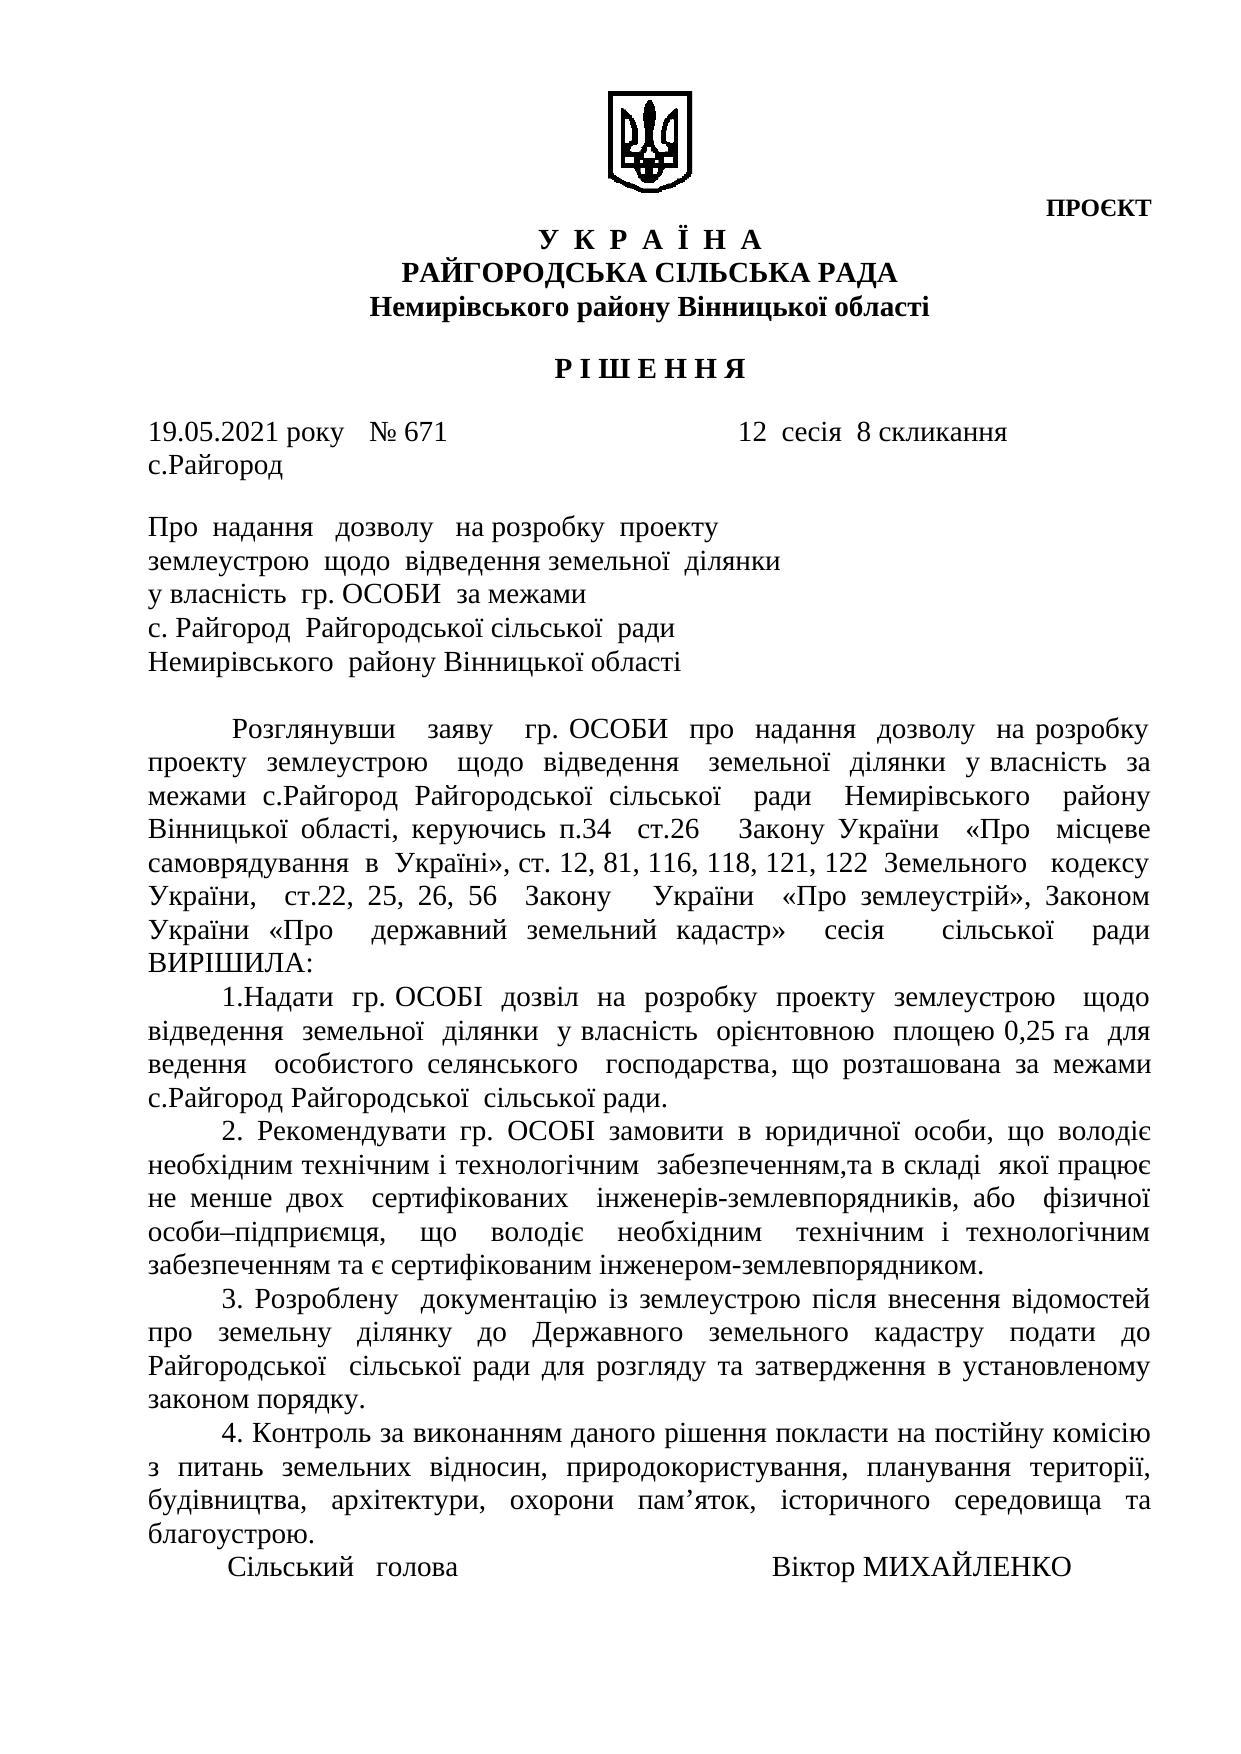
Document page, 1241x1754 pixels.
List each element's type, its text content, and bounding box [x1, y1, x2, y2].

text Р І Ш Е Н Н Я [148, 351, 1152, 385]
text с. Райгород Райгородської сільської ради [148, 610, 1152, 644]
subtitle РАЙГОРОДСЬКА СІЛЬСЬКА РАДА [148, 256, 1152, 289]
picture [606, 88, 693, 194]
text с.Райгород [148, 447, 1152, 481]
text Розглянувши заяву гр. ОСОБИ про надання дозволу на розробку проекту землеустрою щодо відведення земельної ділянки у власність за межами с.Райгород Райгородської сільської ради Немирівського району Вінницької області, керуючись п.34 ст.26 Закону України «Про місцеве самоврядування в Україні», ст. 12, 81, 116, 118, 121, 122 Земельного кодексу України, ст.22, 25, 26, 56 Закону України «Про землеустрій», Законом України «Про державний земельний кадастр» сесія сільської ради ВИРІШИЛА: [148, 711, 1152, 979]
text землеустрою щодо відведення земельної ділянки [148, 543, 1152, 577]
text Немирівського району Вінницької області [148, 289, 1152, 323]
text Про надання дозволу на розробку проекту [148, 509, 1152, 543]
text у власність гр. ОСОБИ за межами [148, 577, 1152, 610]
text ПРОЄКТ [148, 193, 1152, 222]
text Сільський голова Віктор МИХАЙЛЕНКО [148, 1549, 1152, 1583]
text 19.05.2021 року № 671 12 сесія 8 скликання [148, 414, 1152, 447]
text 3. Розроблену документацію із землеустрою після внесення відомостей про земельну ділянку до Державного земельного кадастру подати до Райгородської сільської ради для розгляду та затвердження в установленому законом порядку. [148, 1281, 1152, 1415]
text 2. Рекомендувати гр. ОСОБІ замовити в юридичної особи, що володіє необхідним технічним і технологічним забезпеченням,та в складі якої працює не менше двох сертифікованих інженерів-землевпорядників, або фізичної особи–підприємця, що володіє необхідним технічним і технологічним забезпеченням та є сертифікованим інженером-землевпорядником. [148, 1113, 1152, 1281]
text Немирівського району Вінницької області [148, 644, 1152, 677]
title У К Р А Ї Н А [148, 222, 1152, 256]
text 1.Надати гр. ОСОБІ дозвіл на розробку проекту землеустрою щодо відведення земельної ділянки у власність орієнтовною площею 0,25 га для ведення особистого селянського господарства, що розташована за межами с.Райгород Райгородської сільської ради. [148, 979, 1152, 1113]
list 4. Контроль за виконанням даного рішення покласти на постійну комісію з питань земельних відносин, природокористування, планування території, будівництва, архітектури, охорони пам’яток, історичного середовища та благоустрою. [148, 1415, 1152, 1549]
